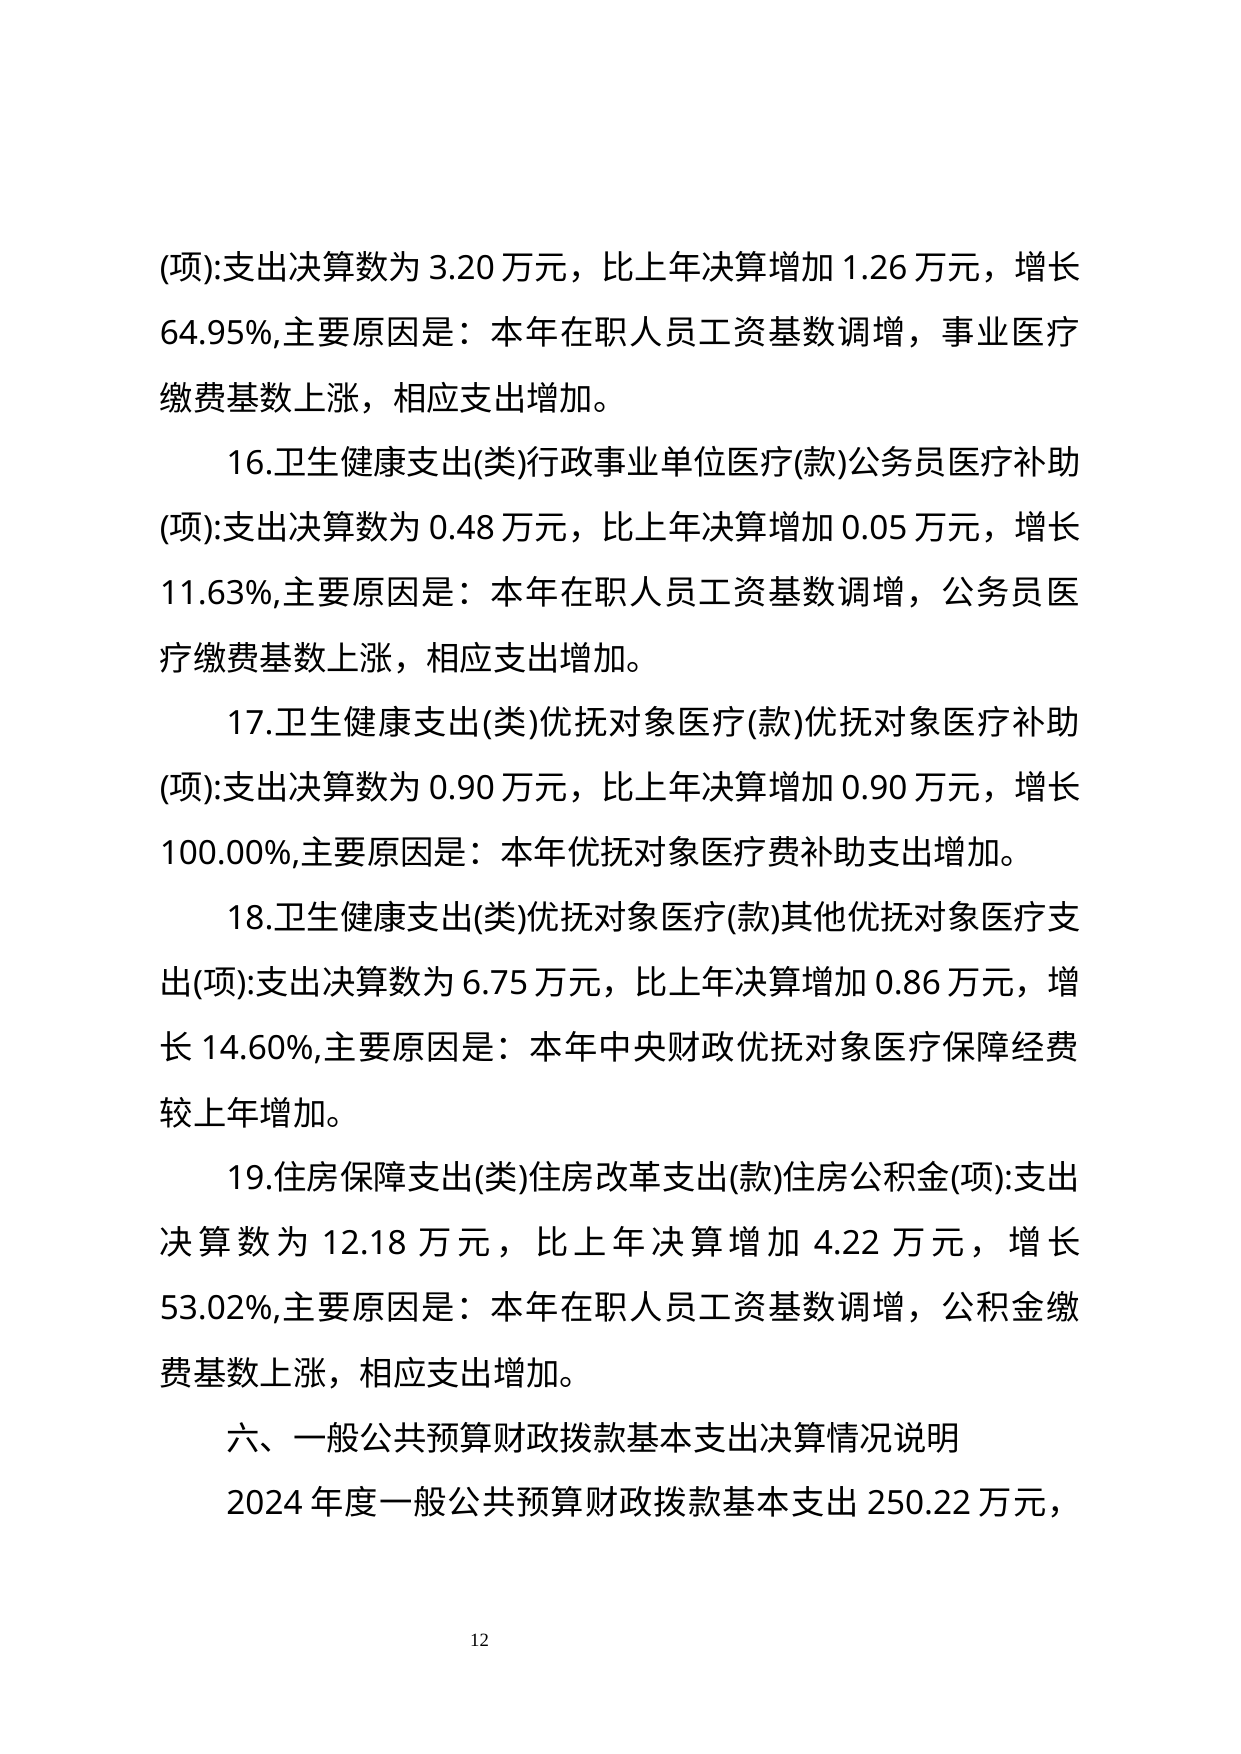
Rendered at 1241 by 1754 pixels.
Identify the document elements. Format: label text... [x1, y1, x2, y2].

text 18.卫生健康支出(类)优抚对象医疗(款)其他优抚对象医疗支出(项):支出决算数为6.75万元，比上年决算增加0.86万元，增长14.60%,主要原因是：本年中央财政优抚对象医疗保障经费较上年增加。 [159, 883, 1081, 1143]
text 16.卫生健康支出(类)行政事业单位医疗(款)公务员医疗补助(项):支出决算数为0.48万元，比上年决算增加0.05万元，增长11.63%,主要原因是：本年在职人员工资基数调增，公务员医疗缴费基数上涨，相应支出增加。 [159, 428, 1081, 688]
text 19.住房保障支出(类)住房改革支出(款)住房公积金(项):支出决算数为12.18万元，比上年决算增加4.22万元，增长53.02%,主要原因是：本年在职人员工资基数调增，公积金缴费基数上涨，相应支出增加。 [159, 1143, 1081, 1403]
text 六、一般公共预算财政拨款基本支出决算情况说明 [159, 1403, 1081, 1468]
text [159, 1468, 1081, 1533]
text 17.卫生健康支出(类)优抚对象医疗(款)优抚对象医疗补助(项):支出决算数为0.90万元，比上年决算增加0.90万元，增长100.00%,主要原因是：本年优抚对象医疗费补助支出增加。 [159, 688, 1081, 883]
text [159, 233, 1081, 428]
